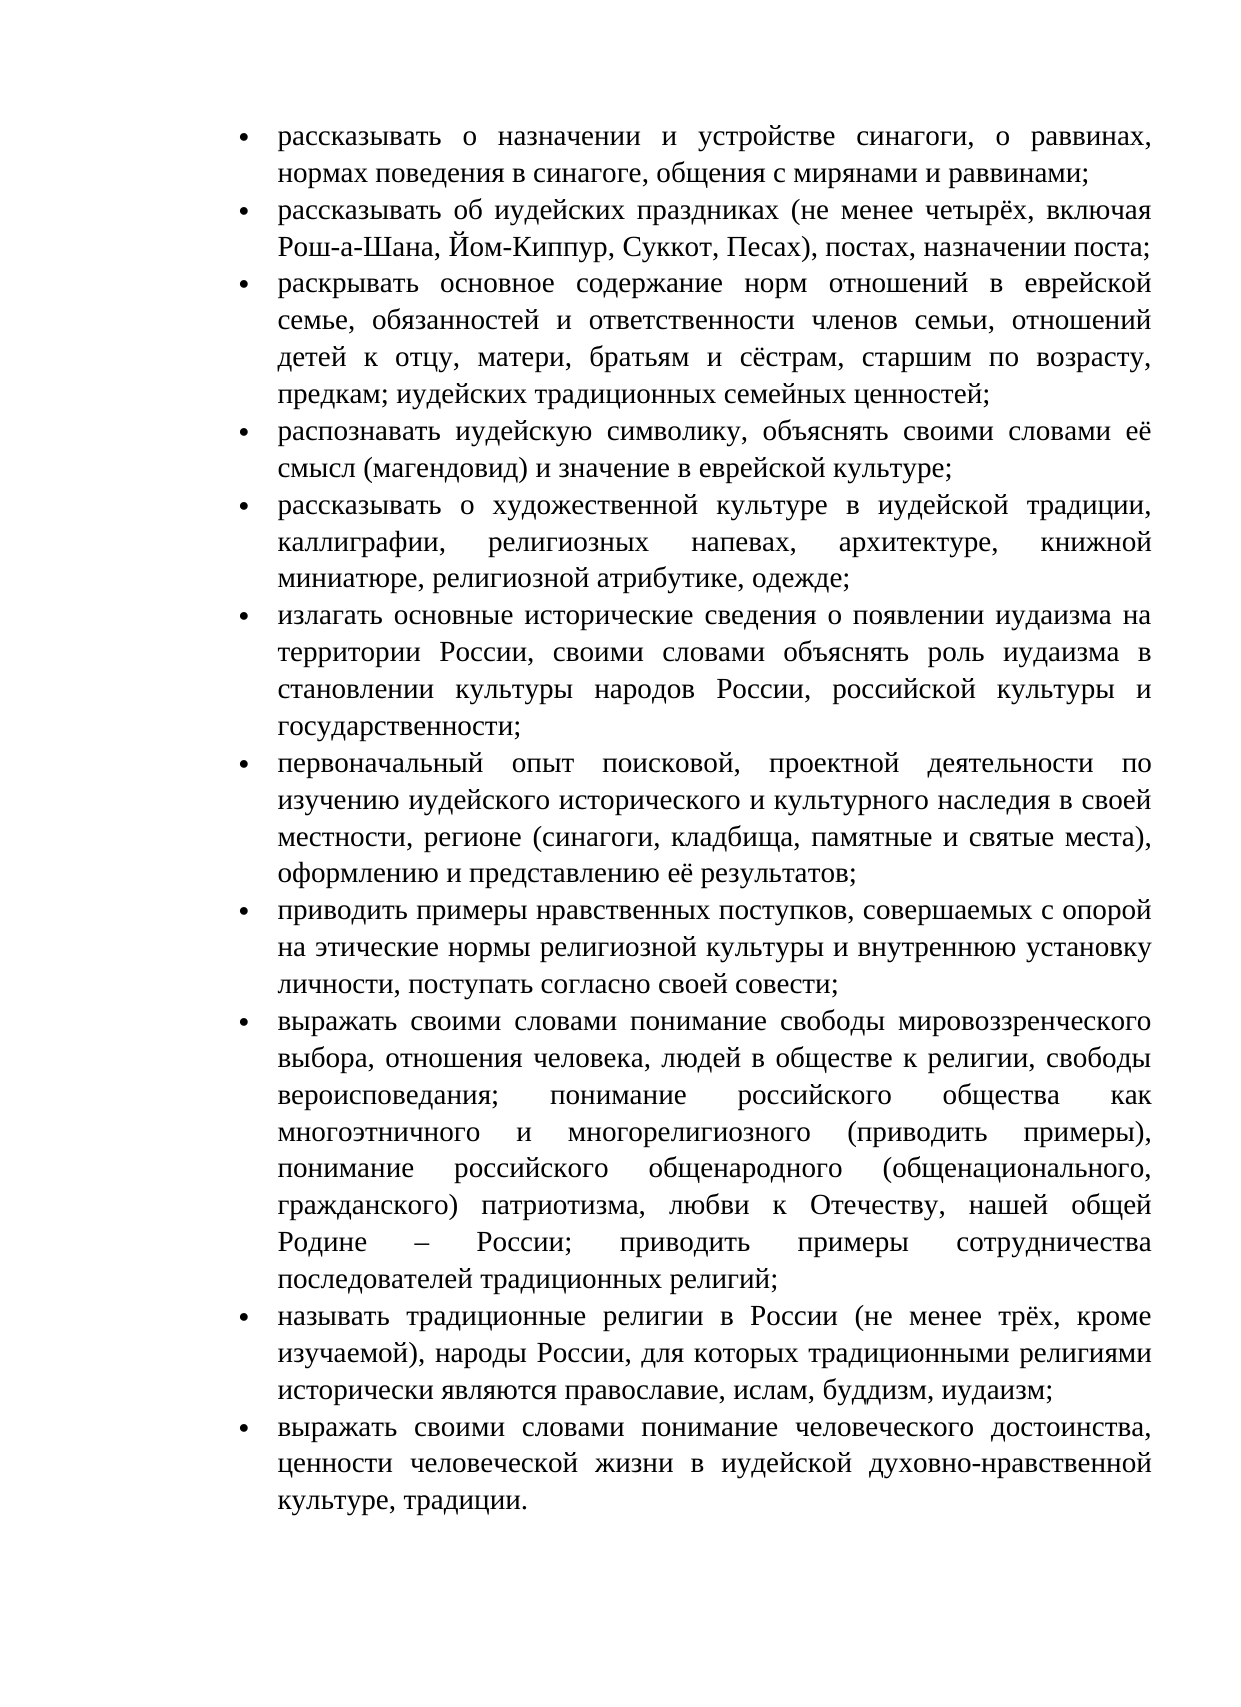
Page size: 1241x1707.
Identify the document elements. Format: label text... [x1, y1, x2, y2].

list рассказывать о художественной культуре в иудейской традиции, каллиграфии, религиозных напевах, архитектуре, книжной миниатюре, религиозной атрибутике, одежде; [240, 487, 1152, 594]
list раскрывать основное содержание норм отношений в еврейской семье, обязанностей и ответственности членов семьи, отношений детей к отцу, матери, братьям и сёстрам, старшим по возрасту, предкам; иудейских традиционных семейных ценностей; [240, 266, 1152, 410]
list выражать своими словами понимание человеческого достоинства, ценности человеческой жизни в иудейской духовно-нравственной культуре, традиции. [240, 1409, 1152, 1516]
list первоначальный опыт поисковой, проектной деятельности по изучению иудейского исторического и культурного наследия в своей местности, регионе (синагоги, кладбища, памятные и святые места), оформлению и представлению её результатов; [240, 745, 1152, 889]
list приводить примеры нравственных поступков, совершаемых с опорой на этические нормы религиозной культуры и внутреннюю установку личности, поступать согласно своей совести; [240, 892, 1152, 1000]
list распознавать иудейскую символику, объяснять своими словами её смысл (магендовид) и значение в еврейской культуре; [240, 413, 1152, 483]
list излагать основные исторические сведения о появлении иудаизма на территории России, своими словами объяснять роль иудаизма в становлении культуры народов России, российской культуры и государственности; [240, 597, 1152, 742]
list рассказывать о назначении и устройстве синагоги, о раввинах, нормах поведения в синагоге, общения с мирянами и раввинами; [240, 118, 1152, 188]
list называть традиционные религии в России (не менее трёх, кроме изучаемой), народы России, для которых традиционными религиями исторически являются православие, ислам, буддизм, иудаизм; [240, 1298, 1152, 1405]
list выражать своими словами понимание свободы мировоззренческого выбора, отношения человека, людей в обществе к религии, свободы вероисповедания; понимание российского общества как многоэтничного и многорелигиозного (приводить примеры), понимание российского общенародного (общенационального, гражданского) патриотизма, любви к Оте­честву, нашей общей Родине – России; приводить примеры сотрудничества последователей традиционных религий; [240, 1003, 1152, 1295]
list рассказывать об иудейских праздниках (не менее четырёх, включая Рош-а-Шана, Йом-Киппур, Суккот, Песах), постах, назначении поста; [240, 192, 1152, 262]
